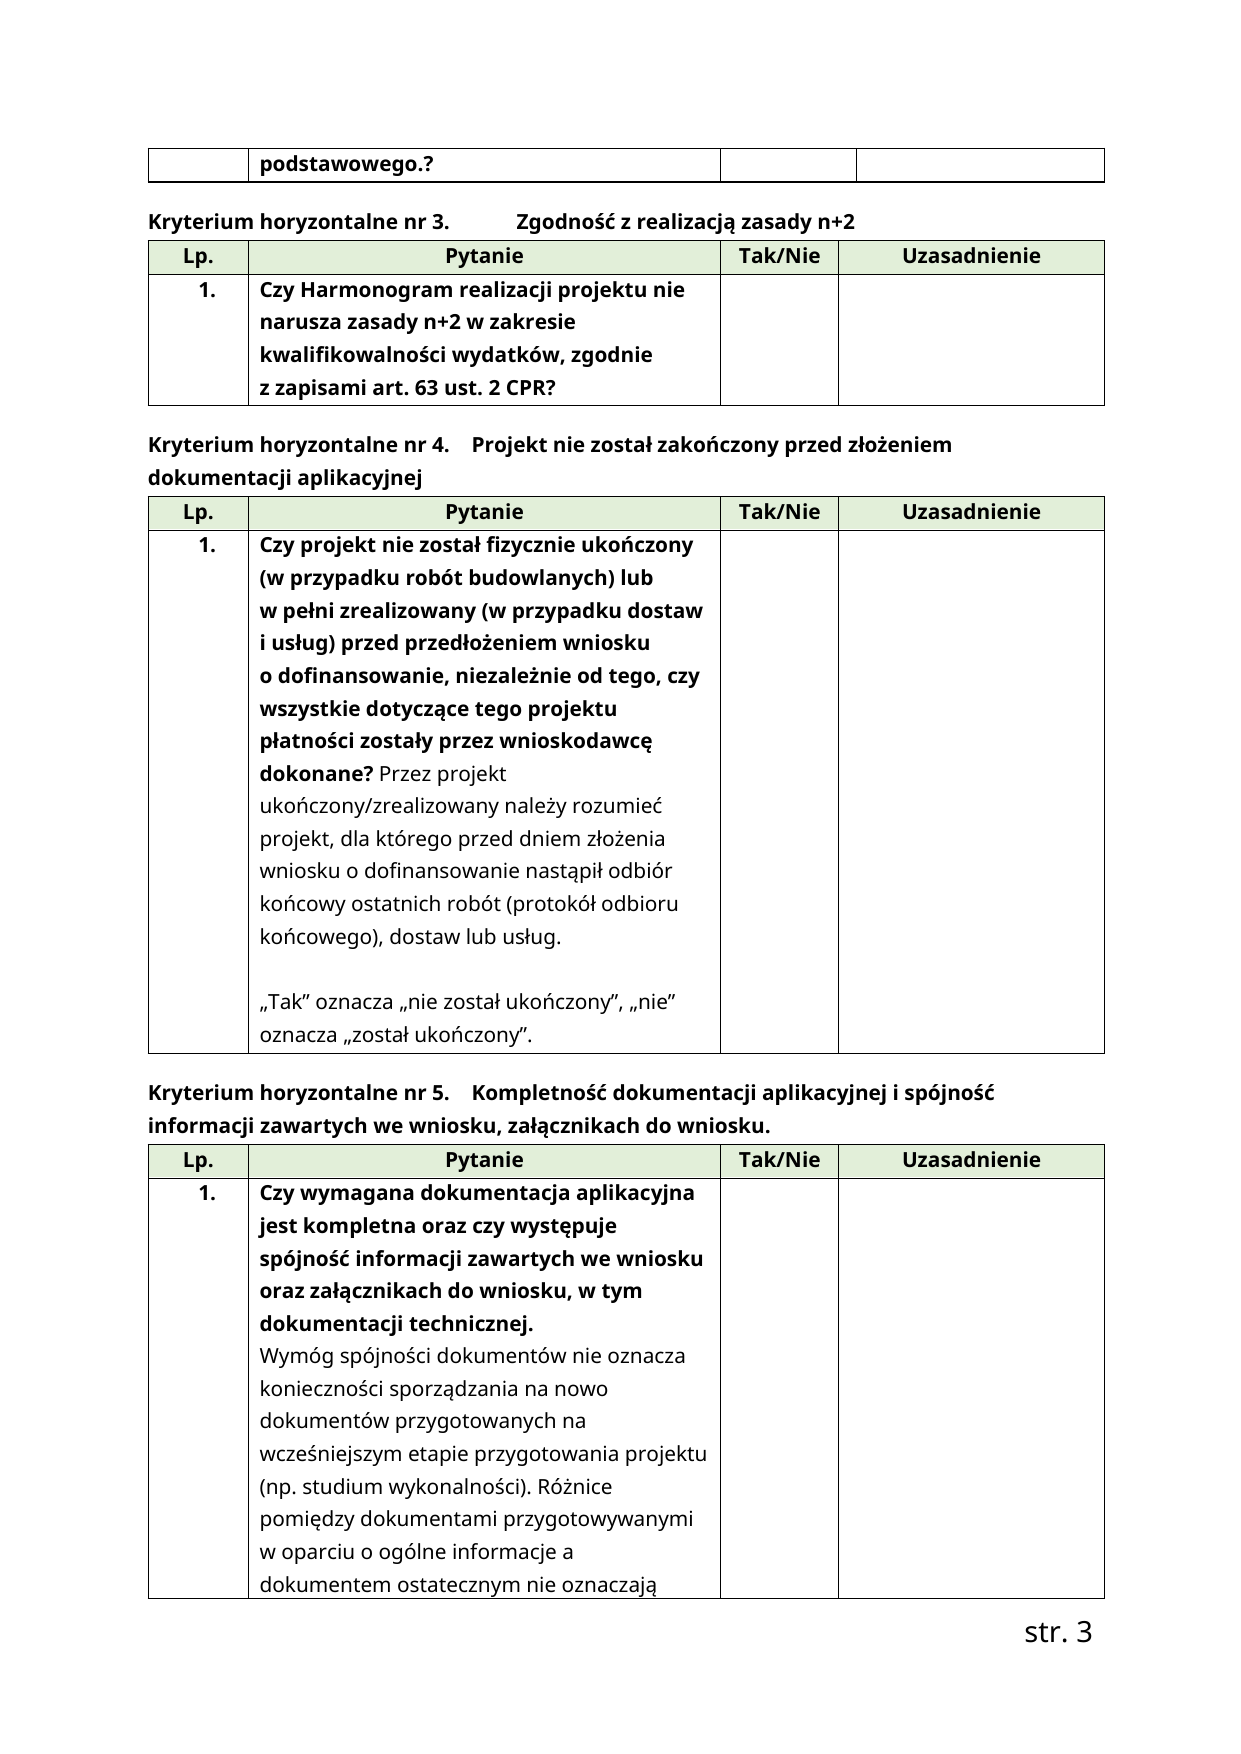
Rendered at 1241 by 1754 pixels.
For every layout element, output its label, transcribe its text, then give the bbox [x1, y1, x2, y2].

text Kryterium horyzontalne nr 4. Projekt nie został zakończony przed złożeniem dokumentacji aplikacyjnej [148, 431, 1093, 492]
table_header Pytanie [249, 1145, 720, 1177]
table_cell Czy Harmonogram realizacji projektu nie narusza zasady n+2 w zakresie kwalifikowalności wydatków, zgodnie z zapisami art. 63 ust. 2 CPR? [249, 275, 720, 404]
table_header Pytanie [249, 497, 720, 529]
table_cell [721, 275, 838, 404]
table_header Uzasadnienie [839, 497, 1104, 529]
table_header Uzasadnienie [839, 241, 1104, 274]
table_cell [857, 149, 1104, 181]
text Kryterium horyzontalne nr 5. Kompletność dokumentacji aplikacyjnej i spójność informacji zawartych we wniosku, załącznikach do wniosku. [148, 1078, 1093, 1139]
table_cell [721, 531, 838, 1052]
table_header Tak/Nie [721, 497, 838, 529]
table_cell [149, 531, 248, 1052]
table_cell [249, 1179, 720, 1598]
table_header Pytanie [249, 241, 720, 274]
table_cell [149, 1179, 248, 1598]
table_cell [721, 149, 856, 181]
table_header Tak/Nie [721, 241, 838, 274]
table_header Uzasadnienie [839, 1145, 1104, 1177]
table_cell [149, 149, 248, 181]
table_cell [839, 275, 1104, 404]
table_header Lp. [149, 497, 248, 529]
table_header Tak/Nie [721, 1145, 838, 1177]
table_cell Czy projekt nie został fizycznie ukończony (w przypadku robót budowlanych) lub w pełni zrealizowany (w przypadku dostaw i usług) przed przedłożeniem wniosku o dofinansowanie, niezależnie od tego, czy wszystkie dotyczące tego projektu płatności zostały przez wnioskodawcę dokonane? Przez projekt ukończony/zrealizowany należy rozumieć projekt, dla którego przed dniem złożenia wniosku o dofinansowanie nastąpił odbiór końcowy ostatnich robót (protokół odbioru końcowego), dostaw lub usług. „Tak” oznacza „nie został ukończony”, „nie” oznacza „został ukończony”. [249, 531, 720, 1052]
table_header Lp. [149, 241, 248, 274]
table_cell [839, 1179, 1104, 1598]
table_header Lp. [149, 1145, 248, 1177]
table_cell [839, 531, 1104, 1052]
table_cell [249, 149, 720, 181]
table_cell [721, 1179, 838, 1598]
table_cell [149, 275, 248, 404]
text Kryterium horyzontalne nr 3. Zgodność z realizacją zasady n+2 [148, 207, 1093, 236]
